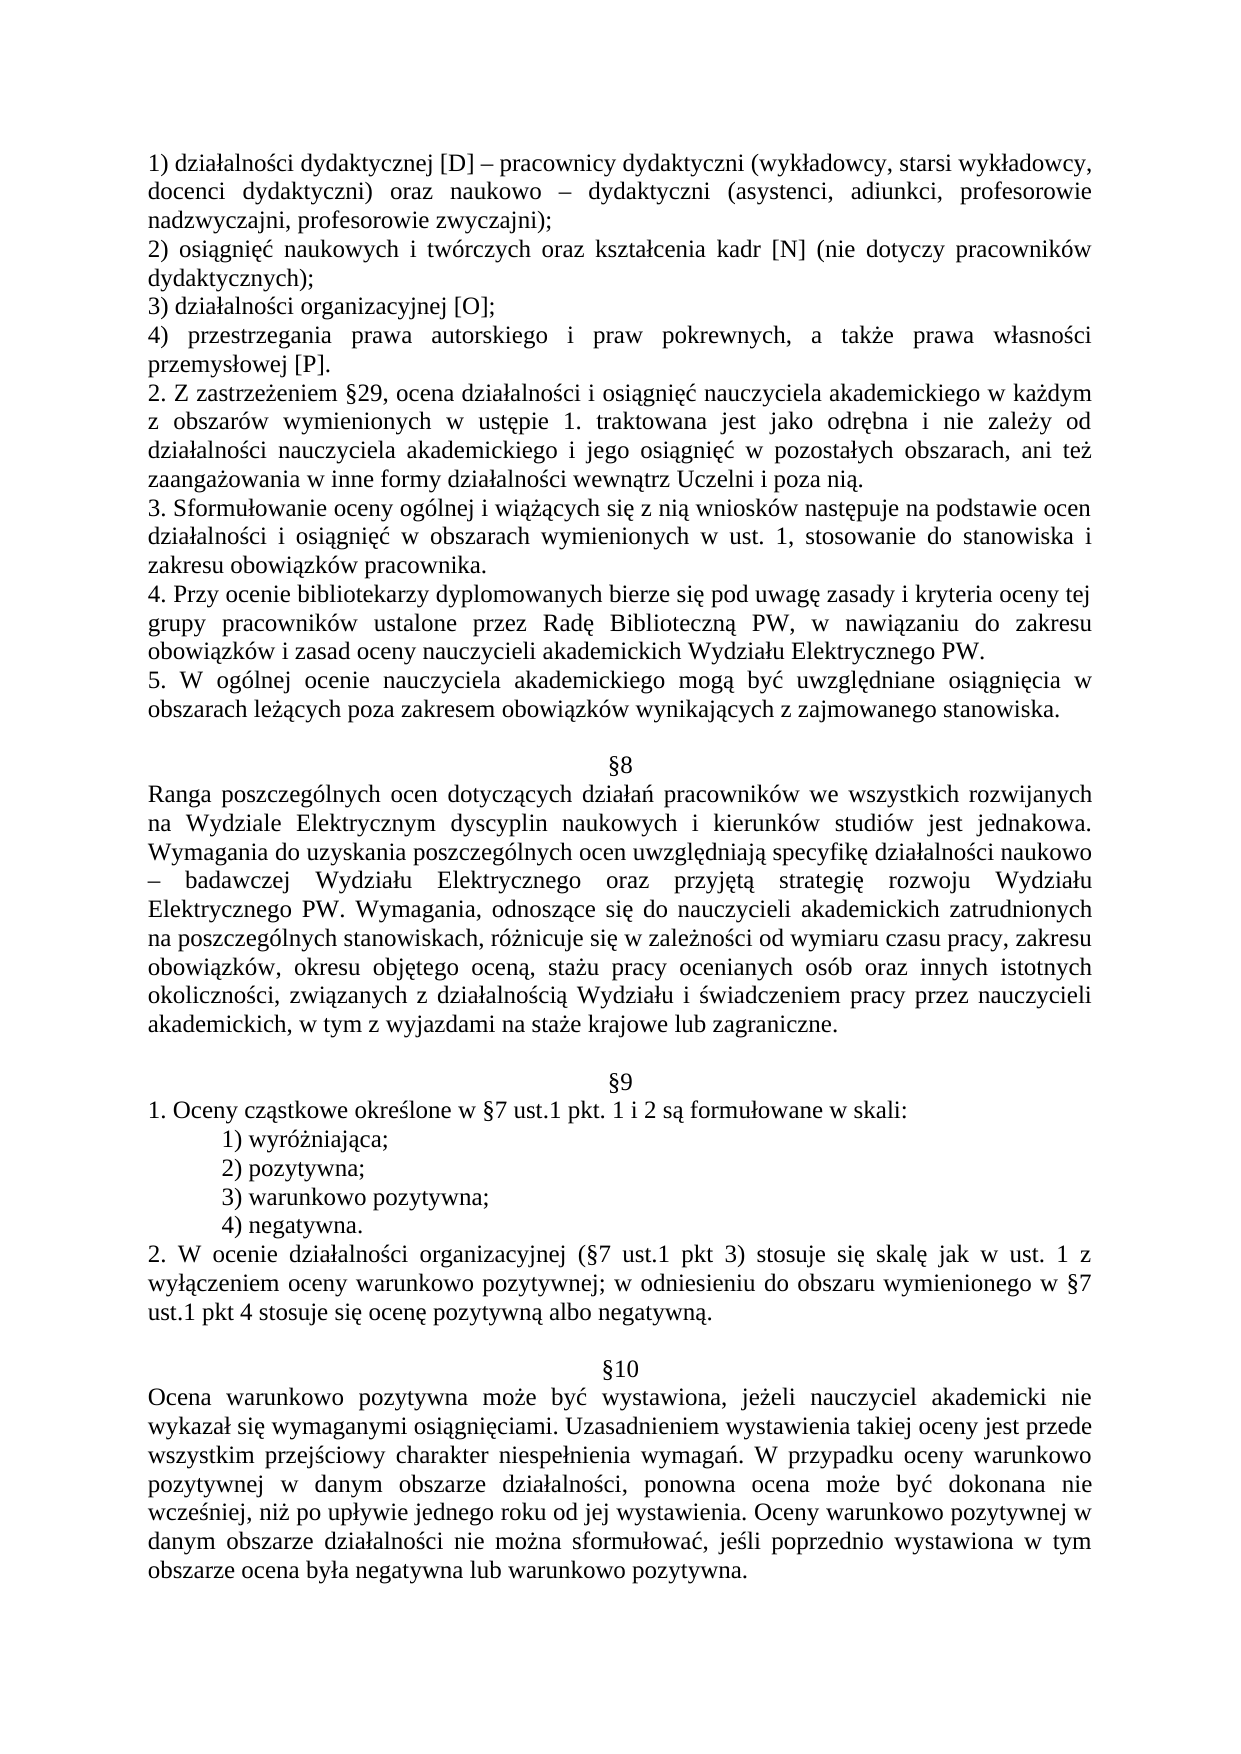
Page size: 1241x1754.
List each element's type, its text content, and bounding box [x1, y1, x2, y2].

text 4) przestrzegania prawa autorskiego i praw pokrewnych, a także prawa własności przemysłowej [P]. [148, 320, 1093, 378]
text 2) pozytywna; [148, 1153, 1093, 1182]
text §10 [148, 1354, 1093, 1382]
text 3. Sformułowanie oceny ogólnej i wiążących się z nią wniosków następuje na podstawie ocen działalności i osiągnięć w obszarach wymienionych w ust. 1, stosowanie do stanowiska i zakresu obowiązków pracownika. [148, 493, 1093, 579]
text 1) działalności dydaktycznej [D] – pracownicy dydaktyczni (wykładowcy, starsi wykładowcy, docenci dydaktyczni) oraz naukowo – dydaktyczni (asystenci, adiunkci, profesorowie nadzwyczajni, profesorowie zwyczajni); [148, 148, 1093, 234]
text §8 [148, 751, 1093, 779]
text 5. W ogólnej ocenie nauczyciela akademickiego mogą być uwzględniane osiągnięcia w obszarach leżących poza zakresem obowiązków wynikających z zajmowanego stanowiska. [148, 665, 1093, 723]
text §9 [148, 1067, 1093, 1096]
text 3) warunkowo pozytywna; [148, 1182, 1093, 1211]
text 4) negatywna. [148, 1211, 1093, 1239]
text 4. Przy ocenie bibliotekarzy dyplomowanych bierze się pod uwagę zasady i kryteria oceny tej grupy pracowników ustalone przez Radę Biblioteczną PW, w nawiązaniu do zakresu obowiązków i zasad oceny nauczycieli akademickich Wydziału Elektrycznego PW. [148, 579, 1093, 665]
text Ocena warunkowo pozytywna może być wystawiona, jeżeli nauczyciel akademicki nie wykazał się wymaganymi osiągnięciami. Uzasadnieniem wystawienia takiej oceny jest przede wszystkim przejściowy charakter niespełnienia wymagań. W przypadku oceny warunkowo pozytywnej w danym obszarze działalności, ponowna ocena może być dokonana nie wcześniej, niż po upływie jednego roku od jej wystawienia. Oceny warunkowo pozytywnej w danym obszarze działalności nie można sformułować, jeśli poprzednio wystawiona w tym obszarze ocena była negatywna lub warunkowo pozytywna. [148, 1382, 1093, 1584]
text 2) osiągnięć naukowych i twórczych oraz kształcenia kadr [N] (nie dotyczy pracowników dydaktycznych); [148, 234, 1093, 291]
text 1) wyróżniająca; [148, 1124, 1093, 1153]
text 3) działalności organizacyjnej [O]; [148, 291, 1093, 320]
text 1. Oceny cząstkowe określone w §7 ust.1 pkt. 1 i 2 są formułowane w skali: [148, 1096, 1093, 1124]
text 2. W ocenie działalności organizacyjnej (§7 ust.1 pkt 3) stosuje się skalę jak w ust. 1 z wyłączeniem oceny warunkowo pozytywnej; w odniesieniu do obszaru wymienionego w §7 ust.1 pkt 4 stosuje się ocenę pozytywną albo negatywną. [148, 1239, 1093, 1326]
text 2. Z zastrzeżeniem §29, ocena działalności i osiągnięć nauczyciela akademickiego w każdym z obszarów wymienionych w ustępie 1. traktowana jest jako odrębna i nie zależy od działalności nauczyciela akademickiego i jego osiągnięć w pozostałych obszarach, ani też zaangażowania w inne formy działalności wewnątrz Uczelni i poza nią. [148, 378, 1093, 493]
text Ranga poszczególnych ocen dotyczących działań pracowników we wszystkich rozwijanych na Wydziale Elektrycznym dyscyplin naukowych i kierunków studiów jest jednakowa. Wymagania do uzyskania poszczególnych ocen uwzględniają specyfikę działalności naukowo – badawczej Wydziału Elektrycznego oraz przyjętą strategię rozwoju Wydziału Elektrycznego PW. Wymagania, odnoszące się do nauczycieli akademickich zatrudnionych na poszczególnych stanowiskach, różnicuje się w zależności od wymiaru czasu pracy, zakresu obowiązków, okresu objętego oceną, stażu pracy ocenianych osób oraz innych istotnych okoliczności, związanych z działalnością Wydziału i świadczeniem pracy przez nauczycieli akademickich, w tym z wyjazdami na staże krajowe lub zagraniczne. [148, 779, 1093, 1038]
